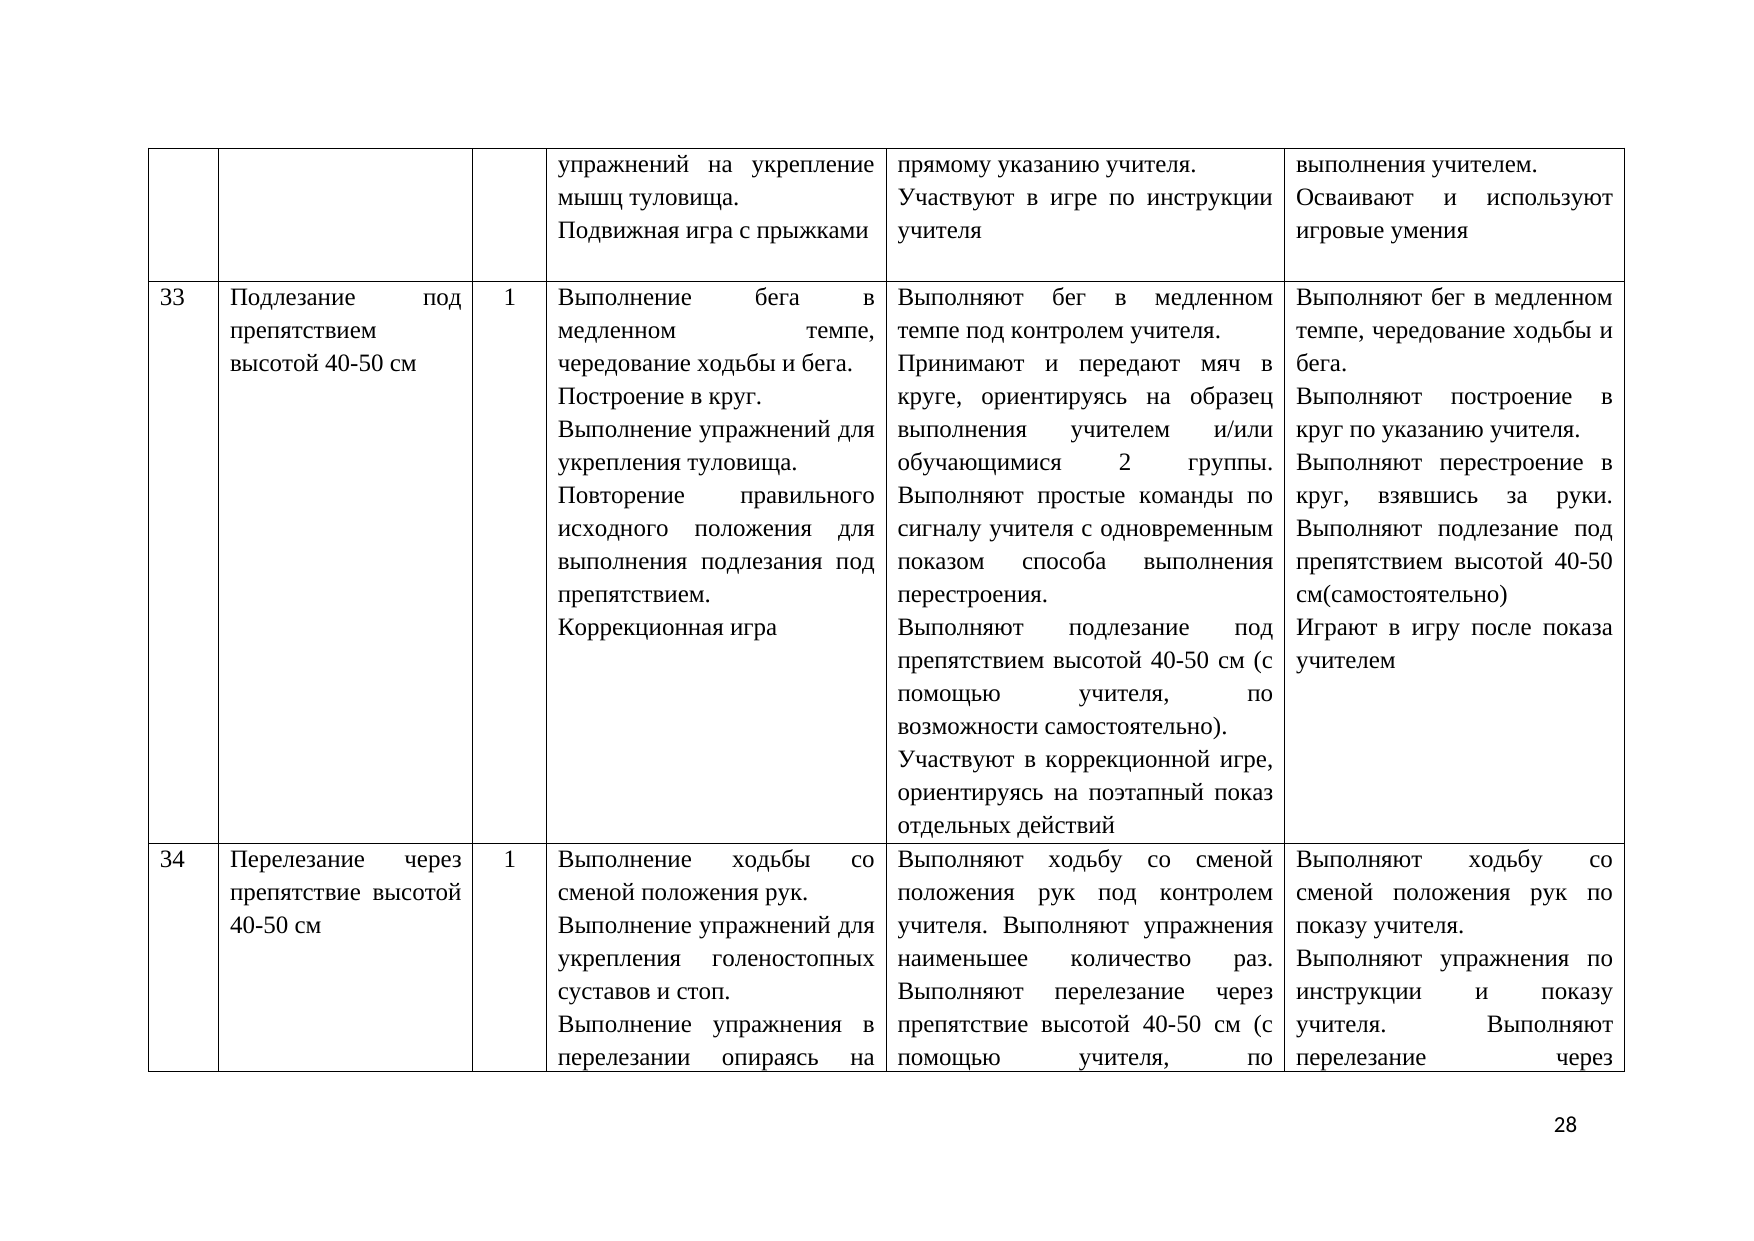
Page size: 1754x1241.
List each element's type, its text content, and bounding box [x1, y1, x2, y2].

table_cell Выполнение бега в медленном темпе, чередование ходьбы и бега. Построение в круг. Выполнение упражнений для укрепления туловища. Повторение правильного исходного положения для выполнения подлезания под препятствием. Коррекционная игра [547, 282, 886, 843]
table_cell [1285, 844, 1624, 1071]
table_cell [219, 149, 472, 281]
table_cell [887, 844, 1284, 1071]
table_cell 34 [149, 844, 218, 1071]
table_cell Выполняют бег в медленном темпе, чередование ходьбы и бега. Выполняют построение в круг по указанию учителя. Выполняют перестроение в круг, взявшись за руки. Выполняют подлезание под препятствием высотой 40-50 см(самостоятельно) Играют в игру после показа учителем [1285, 282, 1624, 843]
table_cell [219, 844, 472, 1071]
table_cell 32 [149, 149, 218, 281]
table_cell Выполняют бег в медленном темпе под контролем учителя. Принимают и передают мяч в круге, ориентируясь на образец выполнения учителем и/или обучающимися 2 группы. Выполняют простые команды по сигналу учителя с одновременным показом способа выполнения перестроения. Выполняют подлезание под препятствием высотой 40-50 см (с помощью учителя, по возможности самостоятельно). Участвуют в коррекционной игре, ориентируясь на поэтапный показ отдельных действий [887, 282, 1284, 843]
table_cell 1 [473, 844, 546, 1071]
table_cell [887, 149, 1284, 281]
table_cell 1 [473, 149, 546, 281]
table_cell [547, 149, 886, 281]
table_cell 33 [149, 282, 218, 843]
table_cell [1285, 149, 1624, 281]
table_cell Подлезание под препятствием высотой 40-50 см [219, 282, 472, 843]
table_cell 1 [473, 282, 546, 843]
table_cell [547, 844, 886, 1071]
